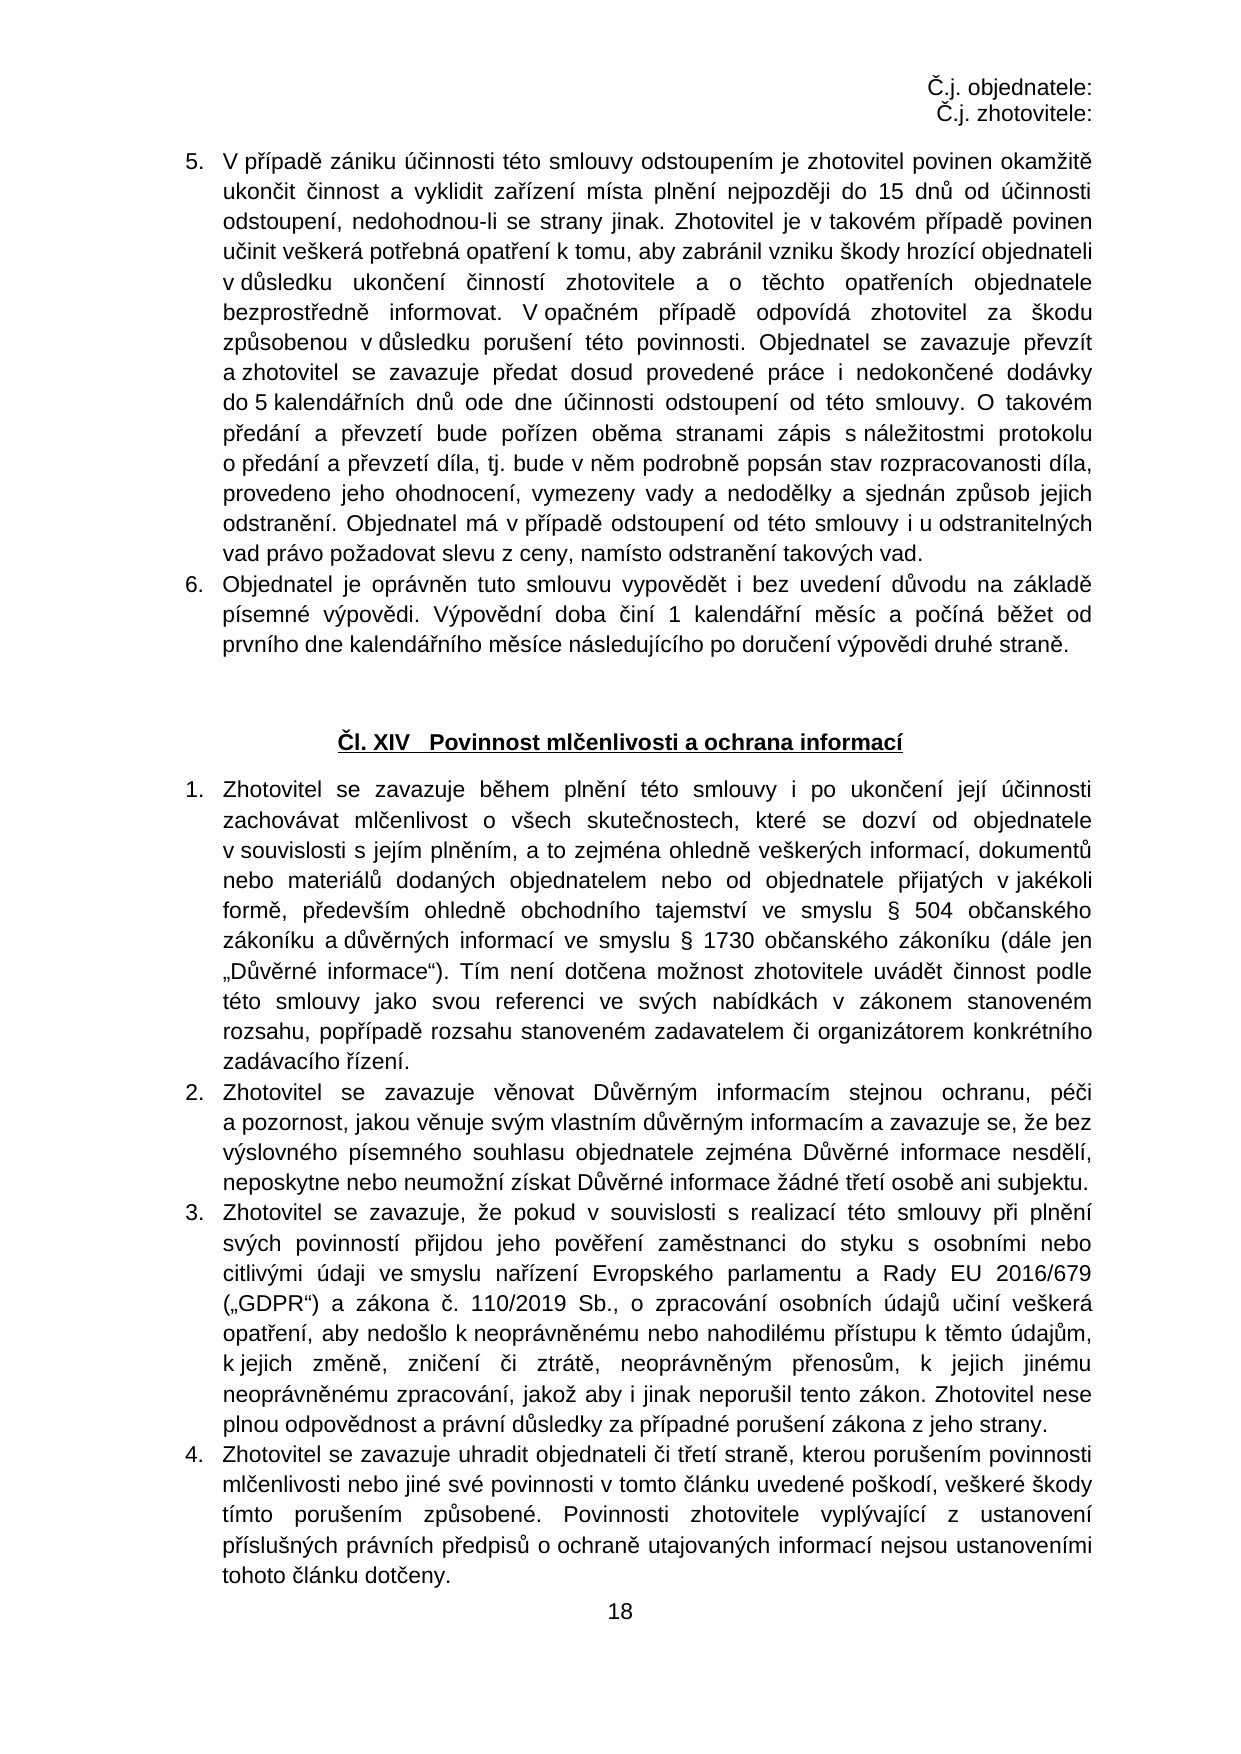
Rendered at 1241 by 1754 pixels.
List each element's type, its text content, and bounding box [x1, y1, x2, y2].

list Zhotovitel se zavazuje během plnění této smlouvy i po ukončení její účinnosti zachovávat mlčenlivost o všech skutečnostech, které se dozví od objednatele v souvislosti s jejím plněním, a to zejména ohledně veškerých informací, dokumentů nebo materiálů dodaných objednatelem nebo od objednatele přijatých v jakékoli formě, především ohledně obchodního tajemství ve smyslu § 504 občanského zákoníku a důvěrných informací ve smyslu § 1730 občanského zákoníku (dále jen „Důvěrné informace“). Tím není dotčena možnost zhotovitele uvádět činnost podle této smlouvy jako svou referenci ve svých nabídkách v zákonem stanoveném rozsahu, popřípadě rozsahu stanoveném zadavatelem či organizátorem konkrétního zadávacího řízení. [185, 776, 1093, 1074]
list Zhotovitel se zavazuje věnovat Důvěrným informacím stejnou ochranu, péči a pozornost, jakou věnuje svým vlastním důvěrným informacím a zavazuje se, že bez výslovného písemného souhlasu objednatele zejména Důvěrné informace nesdělí, neposkytne nebo neumožní získat Důvěrné informace žádné třetí osobě ani subjektu. [185, 1078, 1093, 1195]
list Zhotovitel se zavazuje, že pokud v souvislosti s realizací této smlouvy při plnění svých povinností přijdou jeho pověření zaměstnanci do styku s osobními nebo citlivými údaji ve smyslu nařízení Evropského parlamentu a Rady EU 2016/679 („GDPR“) a zákona č. 110/2019 Sb., o zpracování osobních údajů učiní veškerá opatření, aby nedošlo k neoprávněnému nebo nahodilému přístupu k těmto údajům, k jejich změně, zničení či ztrátě, neoprávněným přenosům, k jejich jinému neoprávněnému zpracování, jakož aby i jinak neporušil tento zákon. Zhotovitel nese plnou odpovědnost a právní důsledky za případné porušení zákona z jeho strany. [185, 1199, 1093, 1437]
text Čl. XIV Povinnost mlčenlivosti a ochrana informací [148, 729, 1093, 756]
list Zhotovitel se zavazuje uhradit objednateli či třetí straně, kterou porušením povinnosti mlčenlivosti nebo jiné své povinnosti v tomto článku uvedené poškodí, veškeré škody tímto porušením způsobené. Povinnosti zhotovitele vyplývající z ustanovení příslušných právních předpisů o ochraně utajovaných informací nejsou ustanoveními tohoto článku dotčeny. [185, 1441, 1093, 1588]
list V případě zániku účinnosti této smlouvy odstoupením je zhotovitel povinen okamžitě ukončit činnost a vyklidit zařízení místa plnění nejpozději do 15 dnů od účinnosti odstoupení, nedohodnou-li se strany jinak. Zhotovitel je v takovém případě povinen učinit veškerá potřebná opatření k tomu, aby zabránil vzniku škody hrozící objednateli v důsledku ukončení činností zhotovitele a o těchto opatřeních objednatele bezprostředně informovat. V opačném případě odpovídá zhotovitel za škodu způsobenou v důsledku porušení této povinnosti. Objednatel se zavazuje převzít a zhotovitel se zavazuje předat dosud provedené práce i nedokončené dodávky do 5 kalendářních dnů ode dne účinnosti odstoupení od této smlouvy. O takovém předání a převzetí bude pořízen oběma stranami zápis s náležitostmi protokolu o předání a převzetí díla, tj. bude v něm podrobně popsán stav rozpracovanosti díla, provedeno jeho ohodnocení, vymezeny vady a nedodělky a sjednán způsob jejich odstranění. Objednatel má v případě odstoupení od této smlouvy i u odstranitelných vad právo požadovat slevu z ceny, namísto odstranění takových vad. [185, 148, 1093, 567]
list Objednatel je oprávněn tuto smlouvu vypovědět i bez uvedení důvodu na základě písemné výpovědi. Výpovědní doba činí 1 kalendářní měsíc a počíná běžet od prvního dne kalendářního měsíce následujícího po doručení výpovědi druhé straně. [185, 571, 1093, 657]
